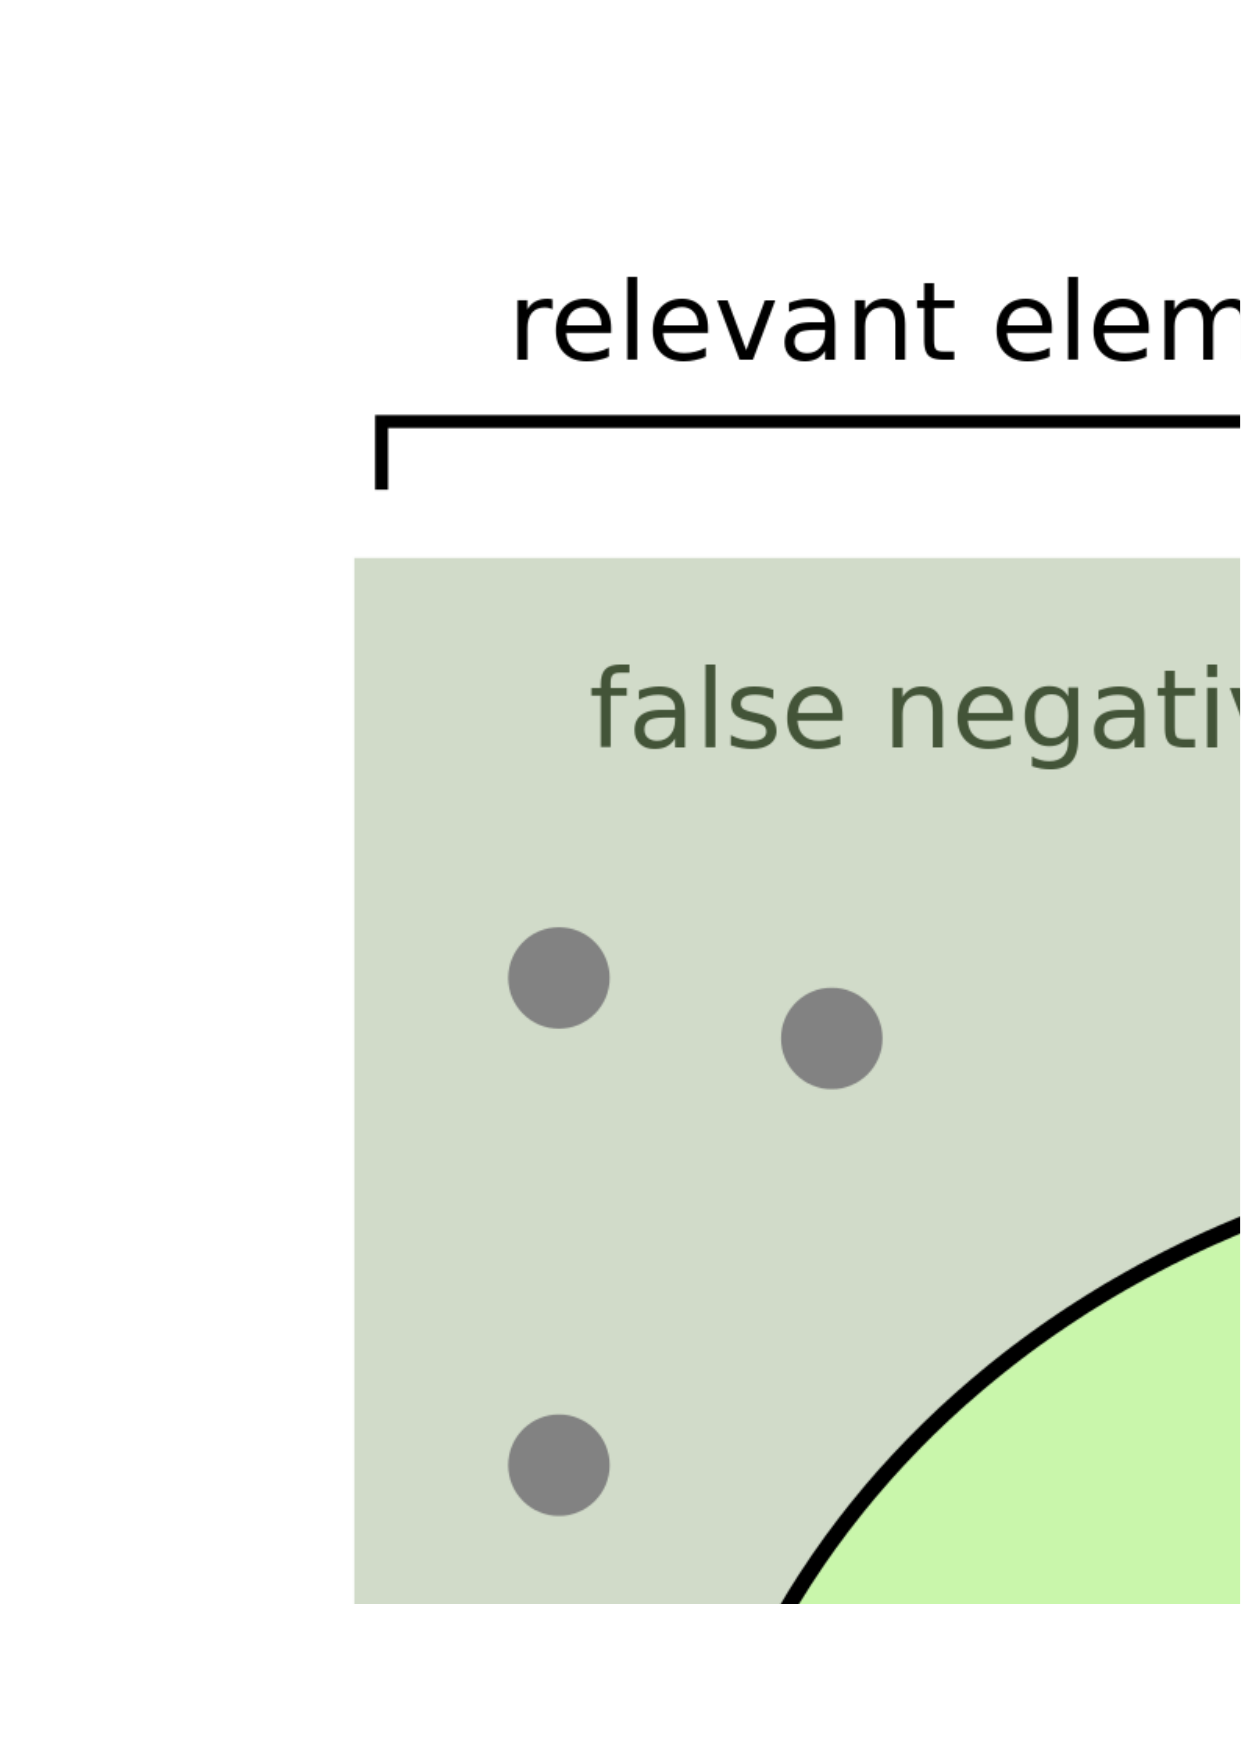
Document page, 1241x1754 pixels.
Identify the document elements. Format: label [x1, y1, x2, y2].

picture [150, 150, 1241, 1604]
